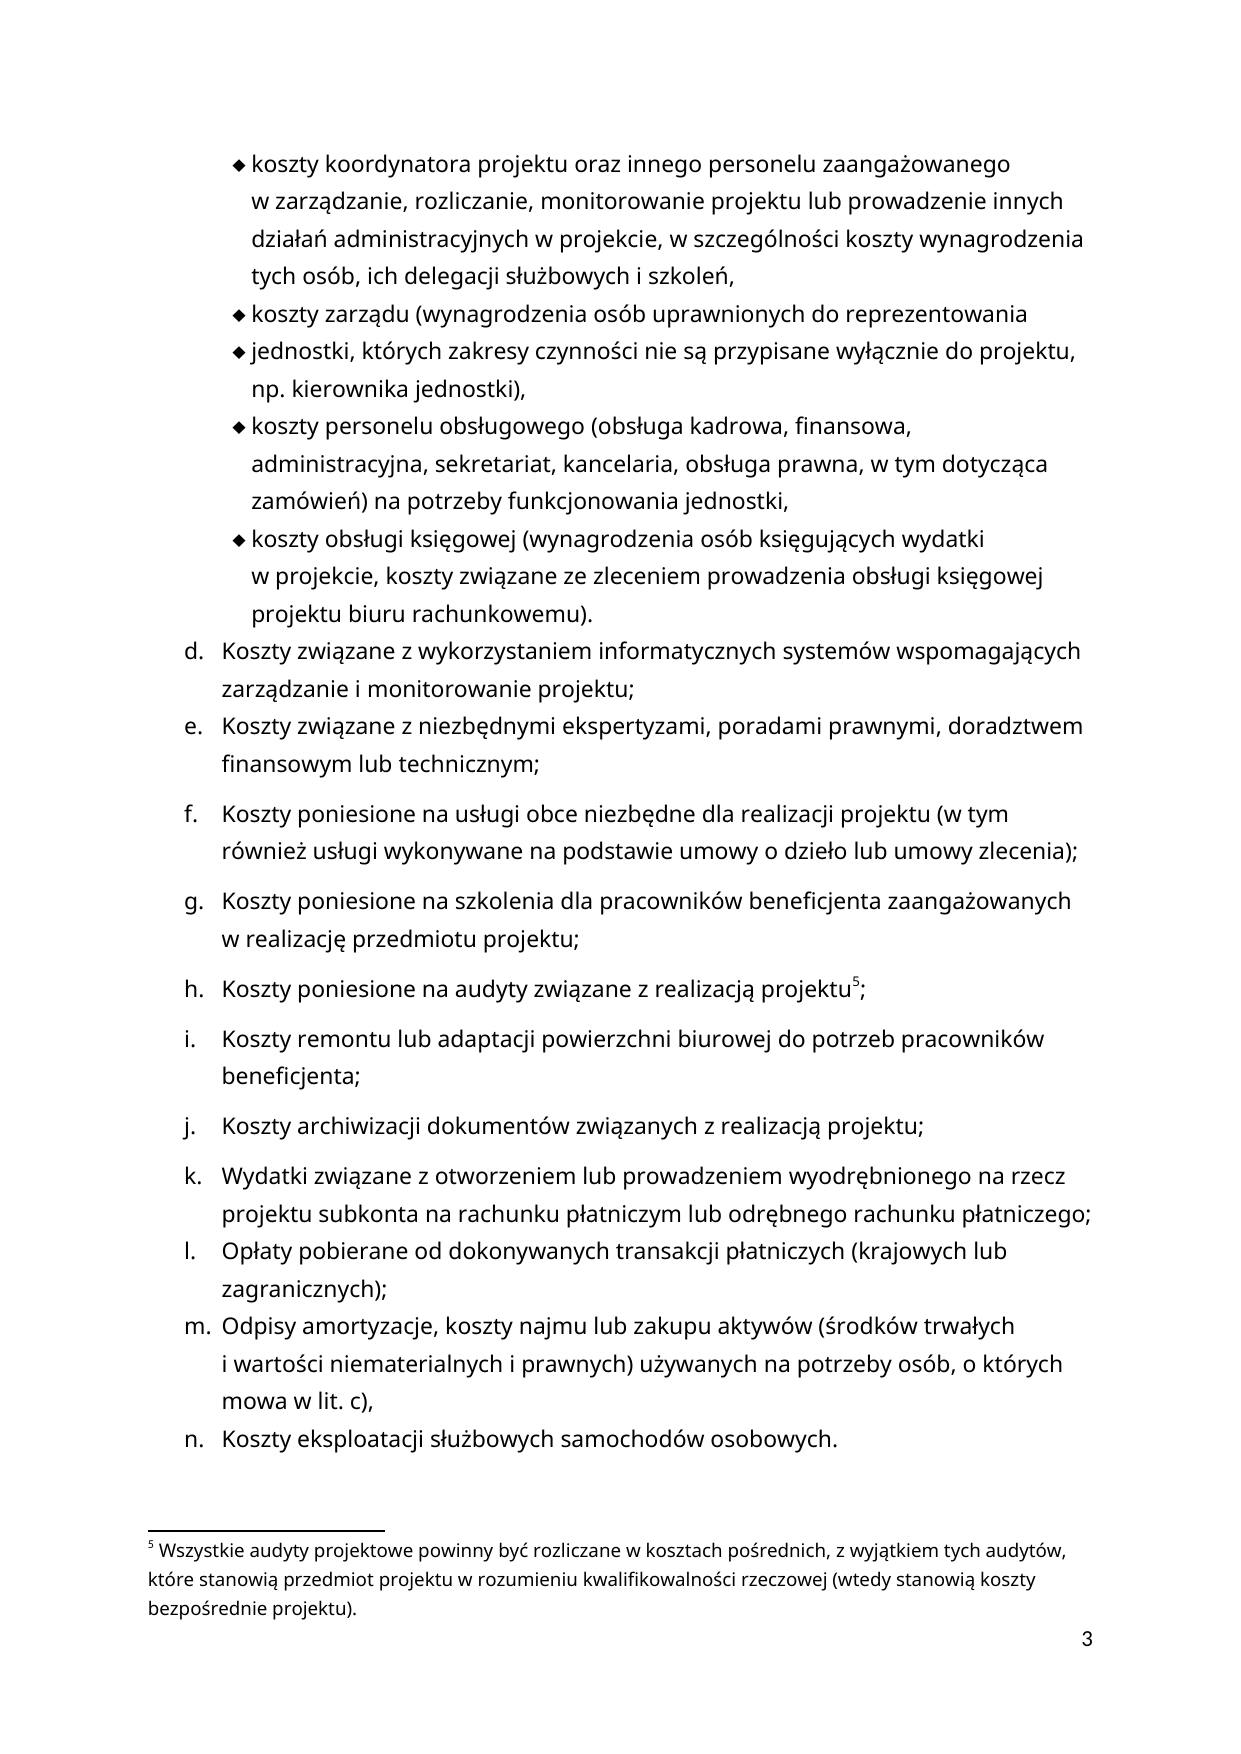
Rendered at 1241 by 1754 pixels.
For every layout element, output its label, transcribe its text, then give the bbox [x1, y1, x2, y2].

list Koszty archiwizacji dokumentów związanych z realizacją projektu; [184, 1110, 1093, 1141]
list koszty koordynatora projektu oraz innego personelu zaangażowanego w zarządzanie, rozliczanie, monitorowanie projektu lub prowadzenie innych działań administracyjnych w projekcie, w szczególności koszty wynagrodzenia tych osób, ich delegacji służbowych i szkoleń, [232, 148, 1093, 291]
list Koszty poniesione na audyty związane z realizacją projektu; [184, 973, 1093, 1004]
list Wydatki związane z otworzeniem lub prowadzeniem wyodrębnionego na rzecz projektu subkonta na rachunku płatniczym lub odrębnego rachunku płatniczego; [184, 1160, 1093, 1229]
list koszty zarządu (wynagrodzenia osób uprawnionych do reprezentowania [232, 298, 1093, 329]
list Odpisy amortyzacje, koszty najmu lub zakupu aktywów (środków trwałych i wartości niematerialnych i prawnych) używanych na potrzeby osób, o których mowa w lit. c), [184, 1310, 1093, 1416]
list Koszty eksploatacji służbowych samochodów osobowych. [184, 1423, 1093, 1454]
list koszty personelu obsługowego (obsługa kadrowa, finansowa, administracyjna, sekretariat, kancelaria, obsługa prawna, w tym dotycząca zamówień) na potrzeby funkcjonowania jednostki, [232, 410, 1093, 516]
list jednostki, których zakresy czynności nie są przypisane wyłącznie do projektu, np. kierownika jednostki), [232, 335, 1093, 404]
list Koszty poniesione na szkolenia dla pracowników beneficjenta zaangażowanych w realizację przedmiotu projektu; [184, 885, 1093, 954]
list Koszty związane z niezbędnymi ekspertyzami, poradami prawnymi, doradztwem finansowym lub technicznym; [184, 710, 1093, 779]
list Koszty remontu lub adaptacji powierzchni biurowej do potrzeb pracowników beneficjenta; [184, 1023, 1093, 1091]
list koszty obsługi księgowej (wynagrodzenia osób księgujących wydatki w projekcie, koszty związane ze zleceniem prowadzenia obsługi księgowej projektu biuru rachunkowemu). [232, 523, 1093, 629]
list Koszty poniesione na usługi obce niezbędne dla realizacji projektu (w tym również usługi wykonywane na podstawie umowy o dzieło lub umowy zlecenia); [184, 798, 1093, 866]
list Opłaty pobierane od dokonywanych transakcji płatniczych (krajowych lub zagranicznych); [184, 1235, 1093, 1304]
list Koszty związane z wykorzystaniem informatycznych systemów wspomagających zarządzanie i monitorowanie projektu; [184, 635, 1093, 704]
